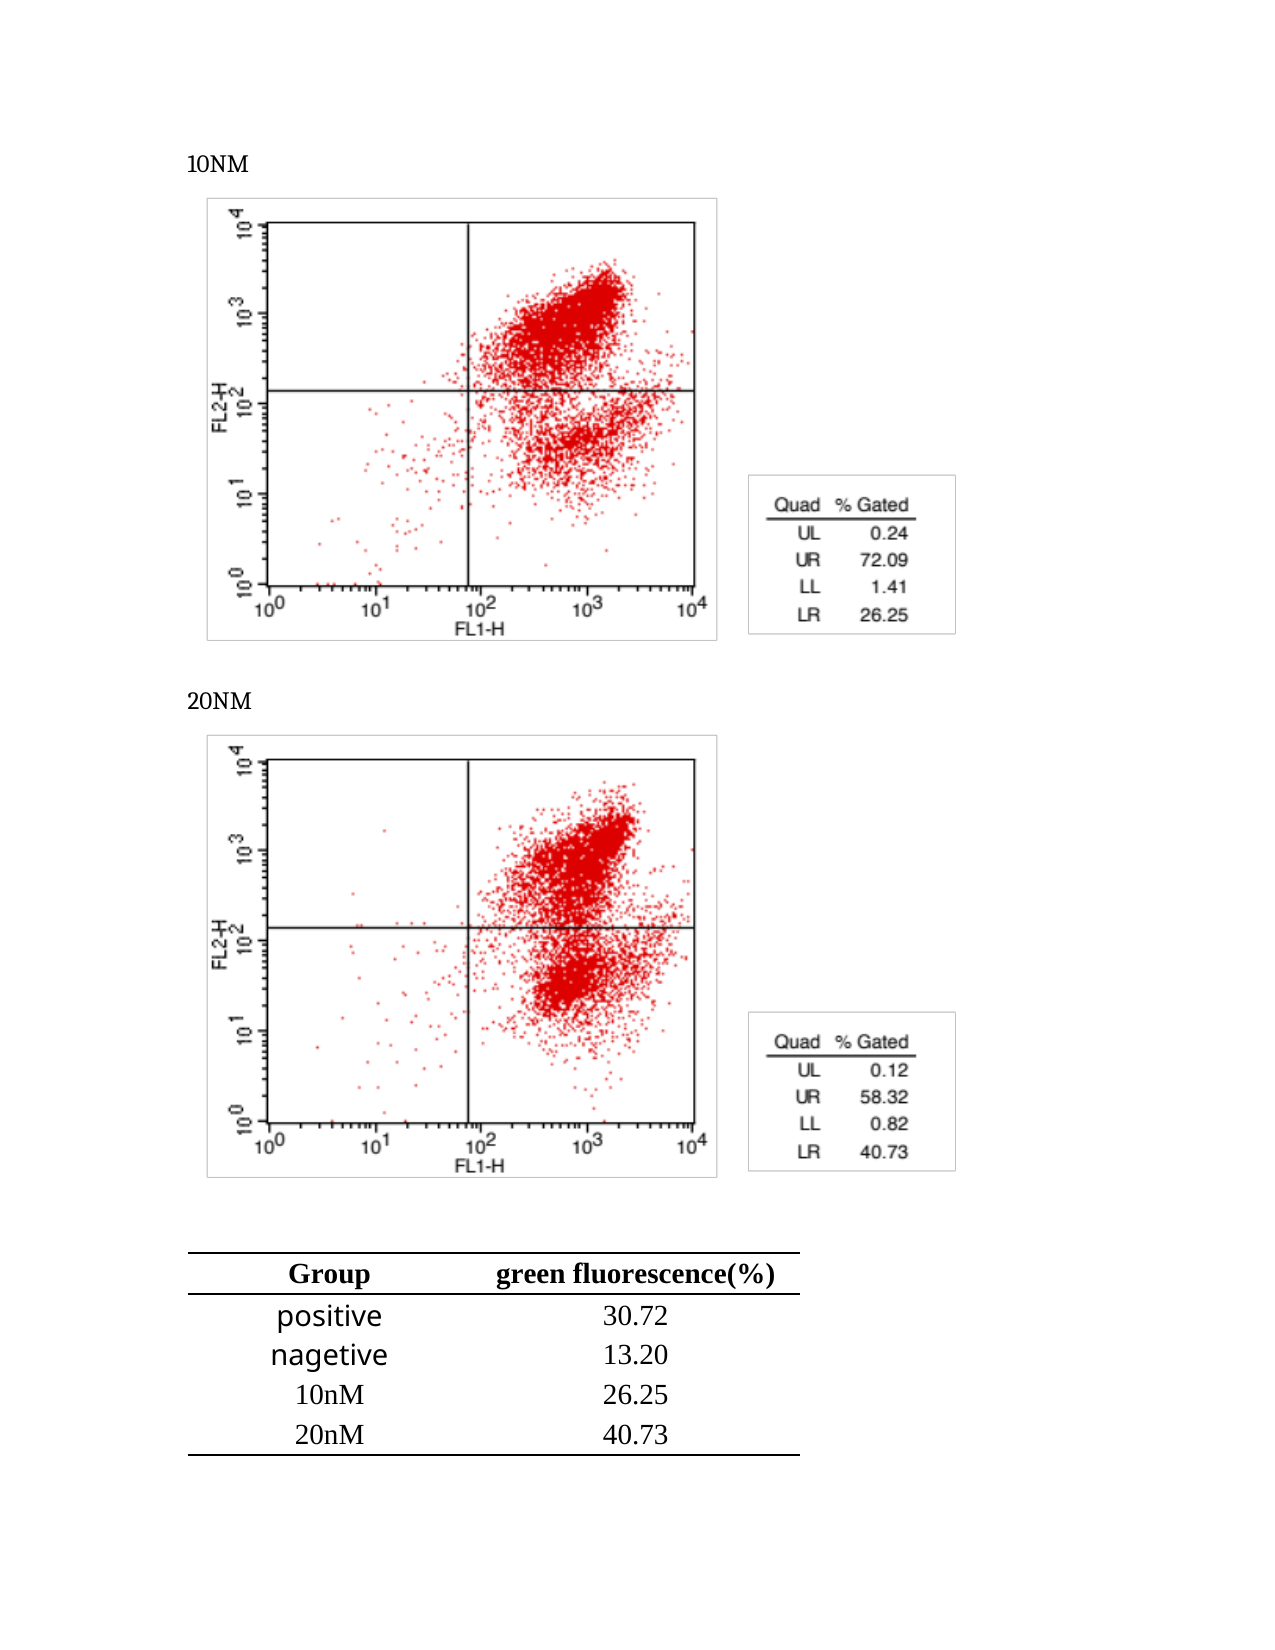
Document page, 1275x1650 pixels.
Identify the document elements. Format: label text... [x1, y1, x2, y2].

text 10NM [187, 150, 1087, 179]
table_cell 30.72 [471, 1295, 800, 1334]
table_cell 13.20 [471, 1335, 800, 1374]
table_cell 20nM [188, 1413, 471, 1454]
table_cell 10nM [188, 1374, 471, 1413]
table_cell positive [188, 1295, 471, 1334]
table_cell 40.73 [471, 1413, 800, 1454]
table_header green fluorescence(%) [471, 1254, 800, 1293]
table_header Group [188, 1254, 471, 1293]
text 20NM [187, 687, 1087, 715]
table_cell 26.25 [471, 1374, 800, 1413]
table_cell nagetive [188, 1335, 471, 1374]
